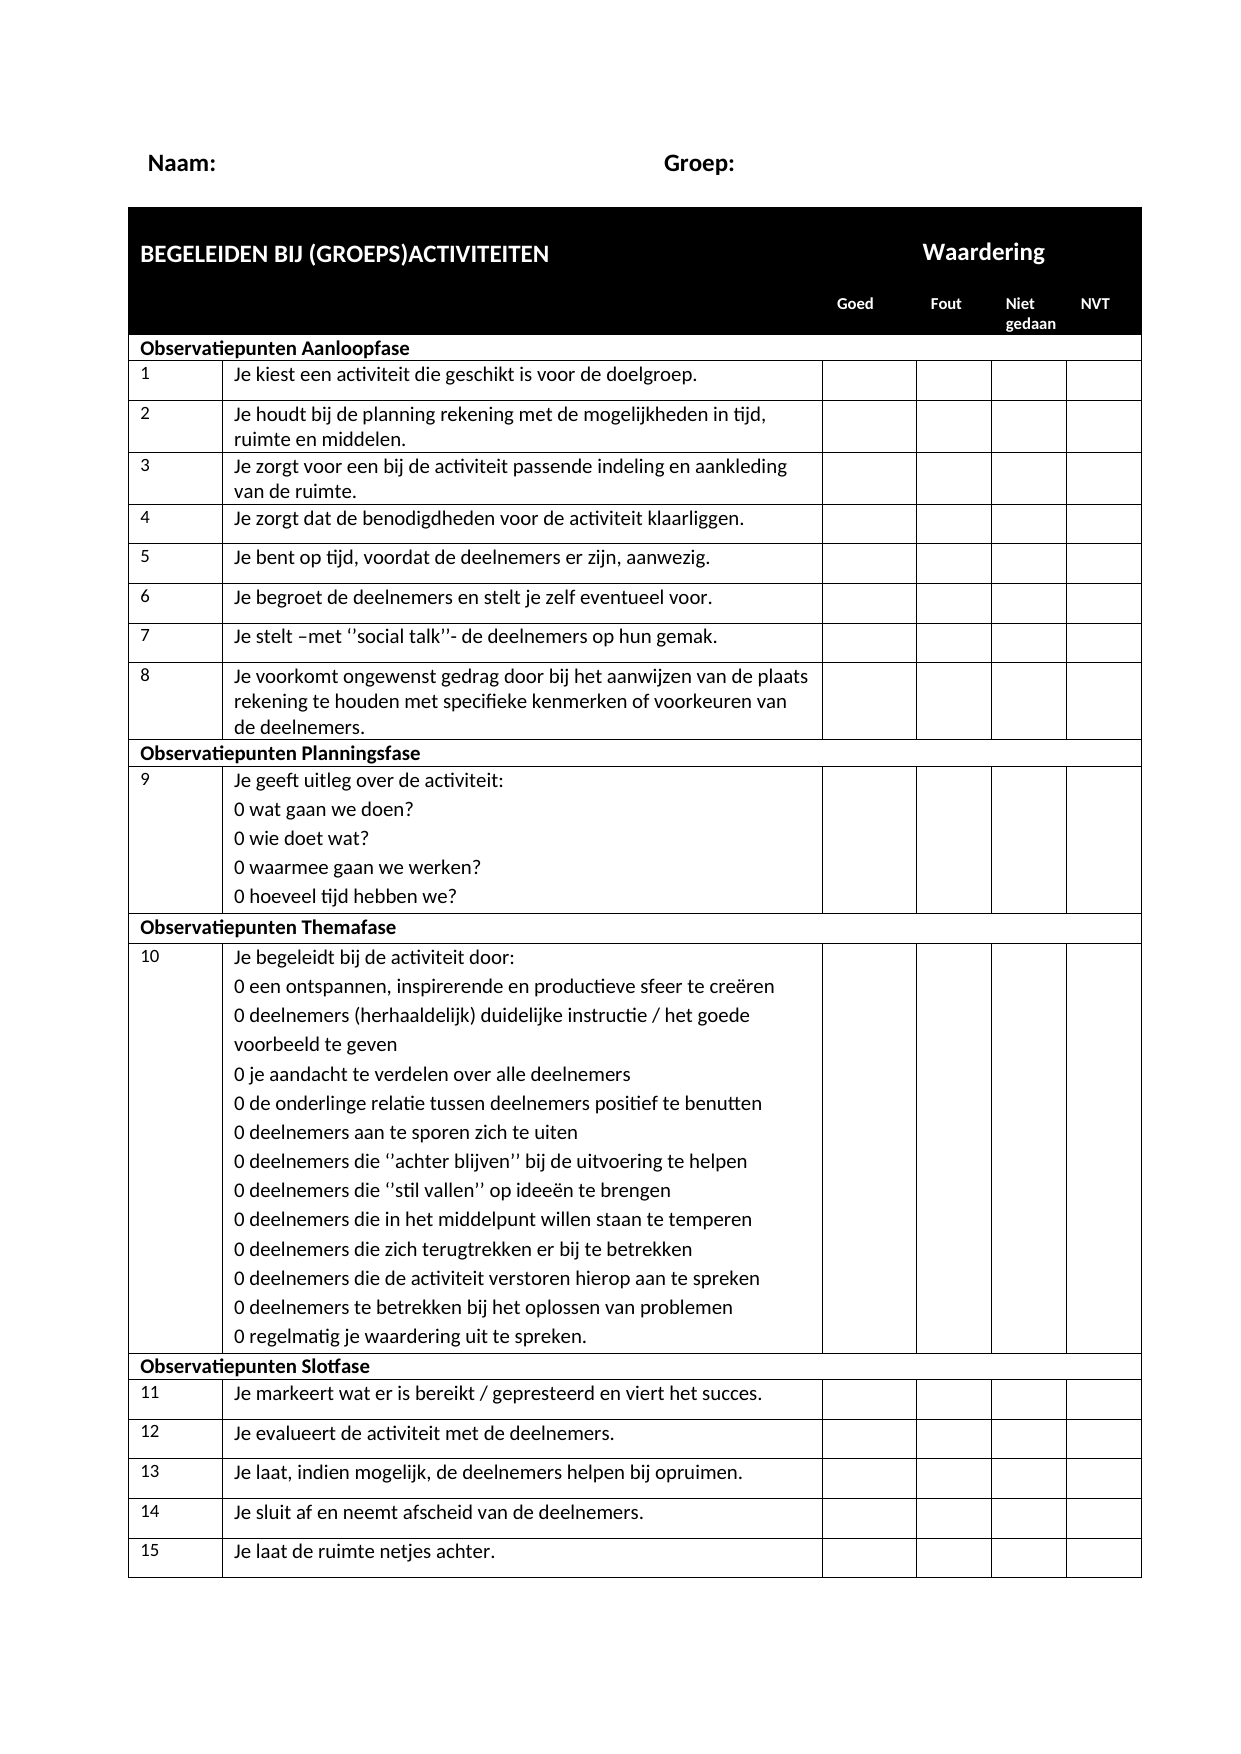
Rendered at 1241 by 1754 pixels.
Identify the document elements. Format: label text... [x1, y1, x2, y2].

table_cell 15 [129, 1539, 222, 1577]
table_cell 1 [129, 361, 222, 400]
table_cell [823, 584, 916, 622]
table_cell Je evalueert de activiteit met de deelnemers. [223, 1420, 822, 1458]
table_cell Je markeert wat er is bereikt / gepresteerd en viert het succes. [223, 1380, 822, 1419]
table_cell [823, 361, 916, 400]
table_cell [917, 505, 991, 543]
table_cell Je begeleidt bij de activiteit door: 0 een ontspannen, inspirerende en productieve sfeer te creëren 0 deelnemers (herhaaldelijk) duidelijke instructie / het goede voorbeeld te geven 0 je aandacht te verdelen over alle deelnemers 0 de onderlinge relatie tussen deelnemers positief te benutten 0 deelnemers aan te sporen zich te uiten 0 deelnemers die ‘’achter blijven’’ bij de uitvoering te helpen 0 deelnemers die ‘’stil vallen’’ op ideeën te brengen 0 deelnemers die in het middelpunt willen staan te temperen 0 deelnemers die zich terugtrekken er bij te betrekken 0 deelnemers die de activiteit verstoren hierop aan te spreken 0 deelnemers te betrekken bij het oplossen van problemen 0 regelmatig je waardering uit te spreken. [223, 944, 822, 1353]
table_cell 13 [129, 1459, 222, 1498]
table_cell Je bent op tijd, voordat de deelnemers er zijn, aanwezig. [223, 544, 822, 583]
table_cell [823, 453, 916, 504]
table_cell 2 [129, 401, 222, 452]
table_cell [823, 1380, 916, 1419]
table_cell [992, 401, 1066, 452]
table_cell [823, 1459, 916, 1498]
table_cell Je begroet de deelnemers en stelt je zelf eventueel voor. [223, 584, 822, 622]
table_cell 12 [129, 1420, 222, 1458]
table_cell [1067, 401, 1141, 452]
table_cell [1067, 361, 1141, 400]
text Naam: Groep: [148, 148, 1093, 178]
table_cell Observatiepunten Slotfase [129, 1354, 1141, 1379]
table_cell [1067, 1420, 1141, 1458]
table_cell [1067, 767, 1141, 913]
table_cell [992, 584, 1066, 622]
table_cell 14 [129, 1499, 222, 1537]
table_cell [992, 624, 1066, 662]
table_cell NVT [1070, 293, 1141, 334]
table_cell [992, 1499, 1066, 1537]
table_cell [823, 624, 916, 662]
table_cell [917, 944, 991, 1353]
table_cell [917, 1459, 991, 1498]
table_cell Je laat, indien mogelijk, de deelnemers helpen bij opruimen. [223, 1459, 822, 1498]
table_cell [823, 1420, 916, 1458]
table_cell [917, 584, 991, 622]
table_cell [992, 767, 1066, 913]
table_cell 7 [129, 624, 222, 662]
table_cell [1067, 453, 1141, 504]
table_cell [917, 401, 991, 452]
table_cell [992, 544, 1066, 583]
table_cell [992, 1380, 1066, 1419]
table_cell [823, 767, 916, 913]
table_cell [992, 1539, 1066, 1577]
table_cell Fout [920, 293, 994, 334]
table_cell [1067, 663, 1141, 739]
table_cell Niet gedaan [995, 293, 1069, 334]
table_cell [917, 1380, 991, 1419]
table_cell [823, 1499, 916, 1537]
table_cell [917, 1539, 991, 1577]
table_cell [917, 1420, 991, 1458]
table_cell [823, 544, 916, 583]
table_cell 6 [129, 584, 222, 622]
table_cell [1067, 1459, 1141, 1498]
table_cell [1067, 1539, 1141, 1577]
table_cell [917, 453, 991, 504]
table_cell 4 [129, 505, 222, 543]
table_cell [1067, 624, 1141, 662]
table_cell Je voorkomt ongewenst gedrag door bij het aanwijzen van de plaats rekening te houden met specifieke kenmerken of voorkeuren van de deelnemers. [223, 663, 822, 739]
table_header BEGELEIDEN BIJ (GROEPS)ACTIVITEITEN [129, 208, 825, 334]
table_cell [823, 944, 916, 1353]
table_cell 8 [129, 663, 222, 739]
table_cell [1067, 1380, 1141, 1419]
table_cell 3 [129, 453, 222, 504]
table_cell Je sluit af en neemt afscheid van de deelnemers. [223, 1499, 822, 1537]
table_cell [823, 1539, 916, 1577]
table_cell [992, 453, 1066, 504]
table_cell [992, 944, 1066, 1353]
table_cell 11 [129, 1380, 222, 1419]
table_cell Je laat de ruimte netjes achter. [223, 1539, 822, 1577]
table_cell [992, 663, 1066, 739]
table_cell Goed [826, 293, 919, 334]
table_cell [1067, 944, 1141, 1353]
table_cell [823, 505, 916, 543]
table_cell [1067, 584, 1141, 622]
table_cell [917, 663, 991, 739]
table_cell [992, 1420, 1066, 1458]
table_cell [992, 361, 1066, 400]
table_cell [917, 361, 991, 400]
table_cell [823, 401, 916, 452]
table_cell Je kiest een activiteit die geschikt is voor de doelgroep. [223, 361, 822, 400]
table_cell [917, 544, 991, 583]
table_cell [1067, 544, 1141, 583]
table_cell Observatiepunten Aanloopfase [129, 335, 1141, 360]
table_cell [917, 767, 991, 913]
table_cell [1067, 505, 1141, 543]
table_cell Je houdt bij de planning rekening met de mogelijkheden in tijd, ruimte en middelen. [223, 401, 822, 452]
table_cell 10 [129, 944, 222, 1353]
table_cell Je zorgt voor een bij de activiteit passende indeling en aankleding van de ruimte. [223, 453, 822, 504]
table_cell [917, 624, 991, 662]
table_cell 5 [129, 544, 222, 583]
table_cell Observatiepunten Themafase [129, 914, 1141, 943]
table_cell Je geeft uitleg over de activiteit: 0 wat gaan we doen? 0 wie doet wat? 0 waarmee gaan we werken? 0 hoeveel tijd hebben we? [223, 767, 822, 913]
table_cell [823, 663, 916, 739]
table_cell [917, 1499, 991, 1537]
table_cell [1067, 1499, 1141, 1537]
table_header Waardering [826, 208, 1141, 292]
table_cell Je stelt –met ‘’social talk’’- de deelnemers op hun gemak. [223, 624, 822, 662]
table_cell [992, 505, 1066, 543]
table_cell Je zorgt dat de benodigdheden voor de activiteit klaarliggen. [223, 505, 822, 543]
table_cell [992, 1459, 1066, 1498]
table_cell 9 [129, 767, 222, 913]
table_cell Observatiepunten Planningsfase [129, 740, 1141, 766]
